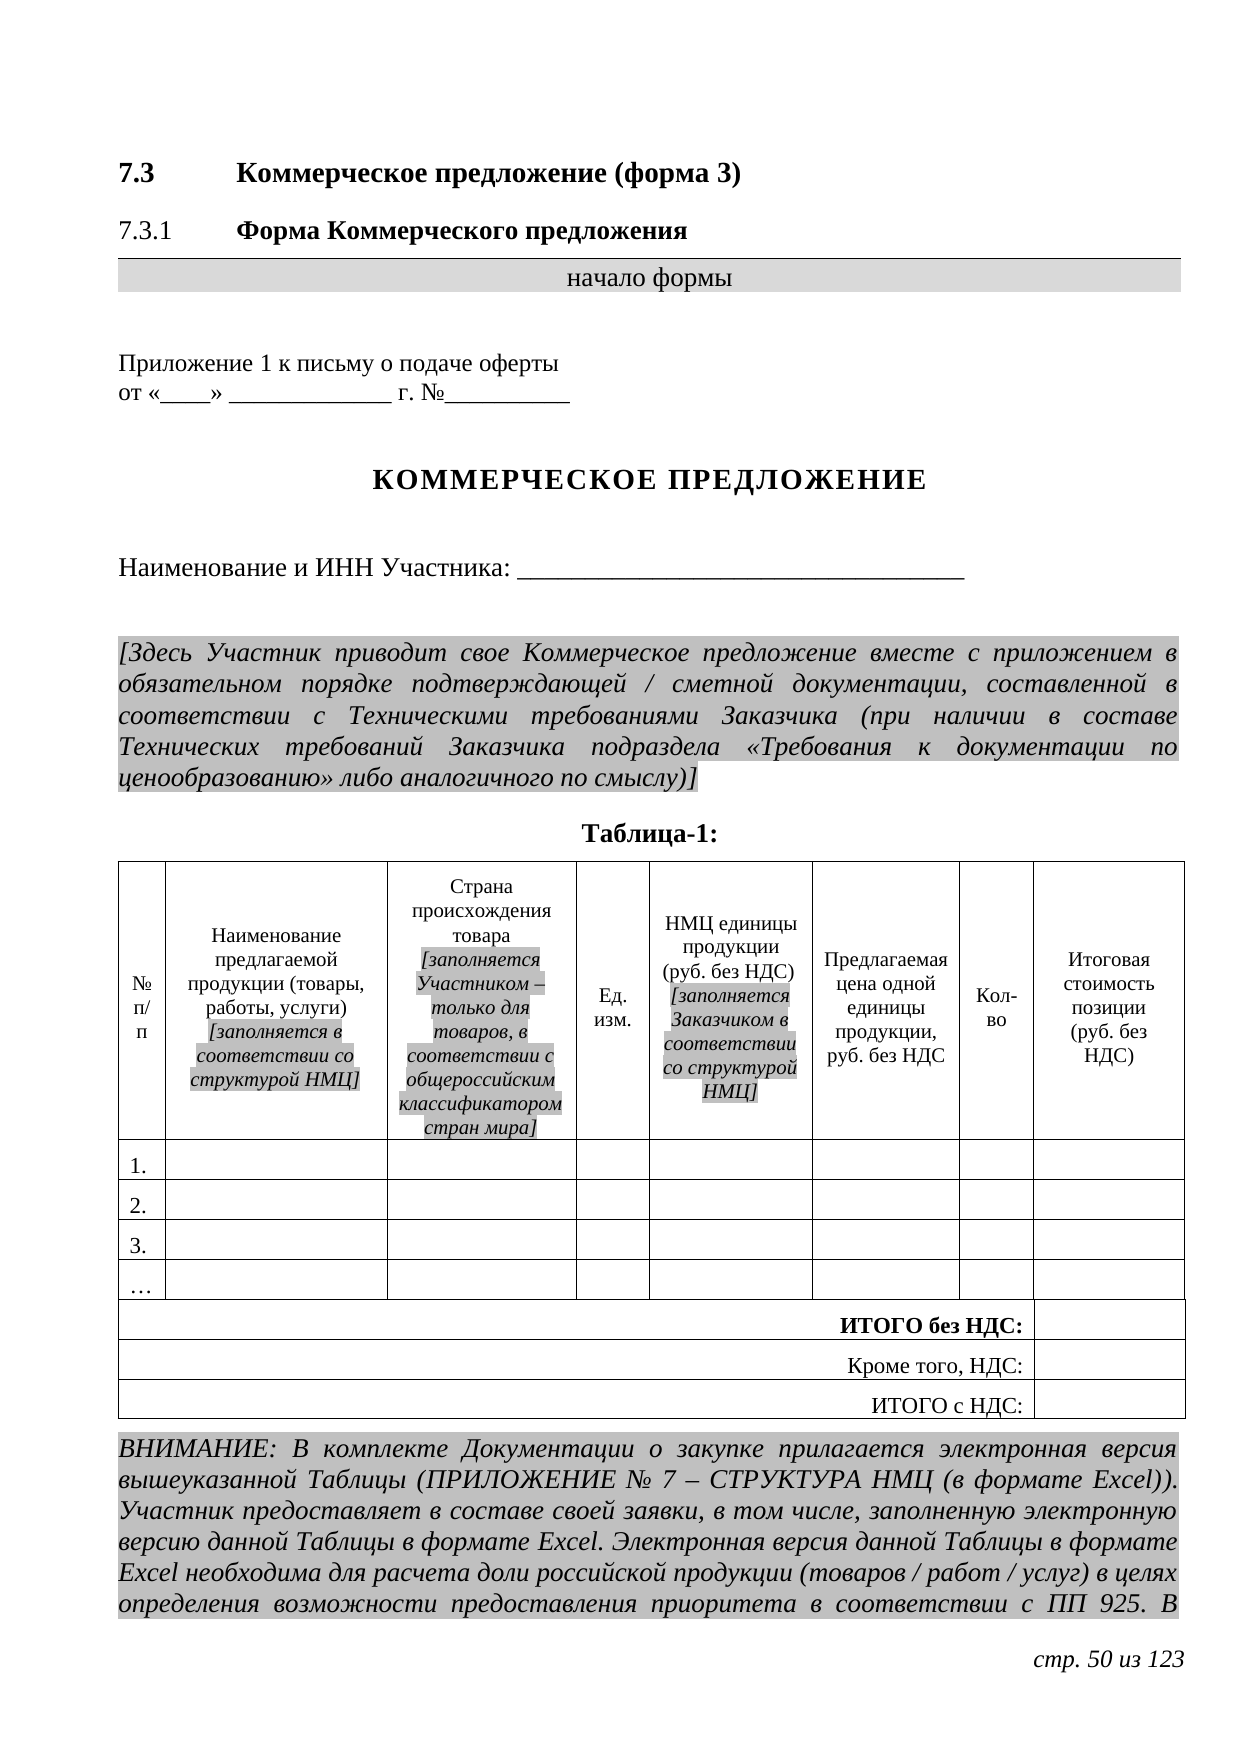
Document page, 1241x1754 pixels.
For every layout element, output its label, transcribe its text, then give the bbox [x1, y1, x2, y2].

table_cell [1035, 1340, 1185, 1378]
table_header Ед. изм. [577, 862, 649, 1139]
table_cell [1034, 1220, 1184, 1259]
table_cell [813, 1220, 959, 1259]
table_cell [388, 1260, 576, 1299]
table_header № п/п [119, 862, 165, 1139]
table_header Предлагаемая цена одной единицы продукции, руб. без НДС [813, 862, 959, 1139]
table_cell [813, 1260, 959, 1299]
table_cell [1035, 1380, 1185, 1418]
table_cell [650, 1260, 812, 1299]
table_cell 3. [119, 1220, 165, 1259]
text Форма Коммерческого предложения [118, 214, 1181, 245]
table_cell [960, 1260, 1033, 1299]
text начало формы [118, 259, 1181, 292]
table_cell [650, 1220, 812, 1259]
table_cell [650, 1180, 812, 1219]
table_cell [1034, 1260, 1184, 1299]
table_cell [577, 1220, 649, 1259]
table_cell [1034, 1140, 1184, 1179]
table_cell [1035, 1300, 1185, 1338]
table_cell [388, 1180, 576, 1219]
subtitle Коммерческое предложение (форма 3) [118, 156, 1181, 189]
text Коммерческое предложение [118, 462, 1181, 495]
table_cell [577, 1260, 649, 1299]
table_header Итоговая стоимость позиции (руб. без НДС) [1034, 862, 1184, 1139]
table_cell [960, 1220, 1033, 1259]
table_cell [577, 1180, 649, 1219]
table_cell [166, 1260, 387, 1299]
table_cell [960, 1180, 1033, 1219]
table_cell [813, 1140, 959, 1179]
text [Здесь Участник приводит свое Коммерческое предложение вместе с приложением в обязательном порядке подтверждающей / сметной документации, составленной в соответствии с Техническими требованиями Заказчика (при наличии в составе Технических требований Заказчика подраздела «Требования к документации по ценообразованию» либо аналогичного по смыслу)] [698, 636, 1181, 792]
table_cell [813, 1180, 959, 1219]
table_cell 2. [119, 1180, 165, 1219]
table_header НМЦ единицы продукции (руб. без НДС) [заполняется Заказчиком в соответствии со структурой НМЦ] [650, 862, 812, 1139]
text Наименование и ИНН Участника: _________________________________ [118, 552, 1181, 583]
table_cell [166, 1220, 387, 1259]
table_cell ИТОГО с НДС: [119, 1380, 1034, 1418]
table_cell [650, 1140, 812, 1179]
table_header Страна происхождения товара [заполняется Участником – только для товаров, в соответствии с общероссийским классификатором стран мира] [388, 862, 576, 1139]
table_cell [166, 1180, 387, 1219]
table_cell [166, 1140, 387, 1179]
table_header Наименование предлагаемой продукции (товары, работы, услуги) [заполняется в соответствии со структурой НМЦ] [166, 862, 387, 1139]
text Приложение 1 к письму о подаче оферты от «____» _____________ г. №__________ [118, 348, 1181, 406]
table_header Кол-во [960, 862, 1033, 1139]
text Таблица-1: [118, 817, 1181, 848]
table_cell [960, 1140, 1033, 1179]
table_cell 1. [119, 1140, 165, 1179]
table_cell [388, 1140, 576, 1179]
table_cell … [119, 1260, 165, 1299]
table_cell ИТОГО без НДС: [119, 1300, 1034, 1338]
table_cell [388, 1220, 576, 1259]
table_cell [577, 1140, 649, 1179]
table_cell [1034, 1180, 1184, 1219]
table_cell Кроме того, НДС: [119, 1340, 1034, 1378]
